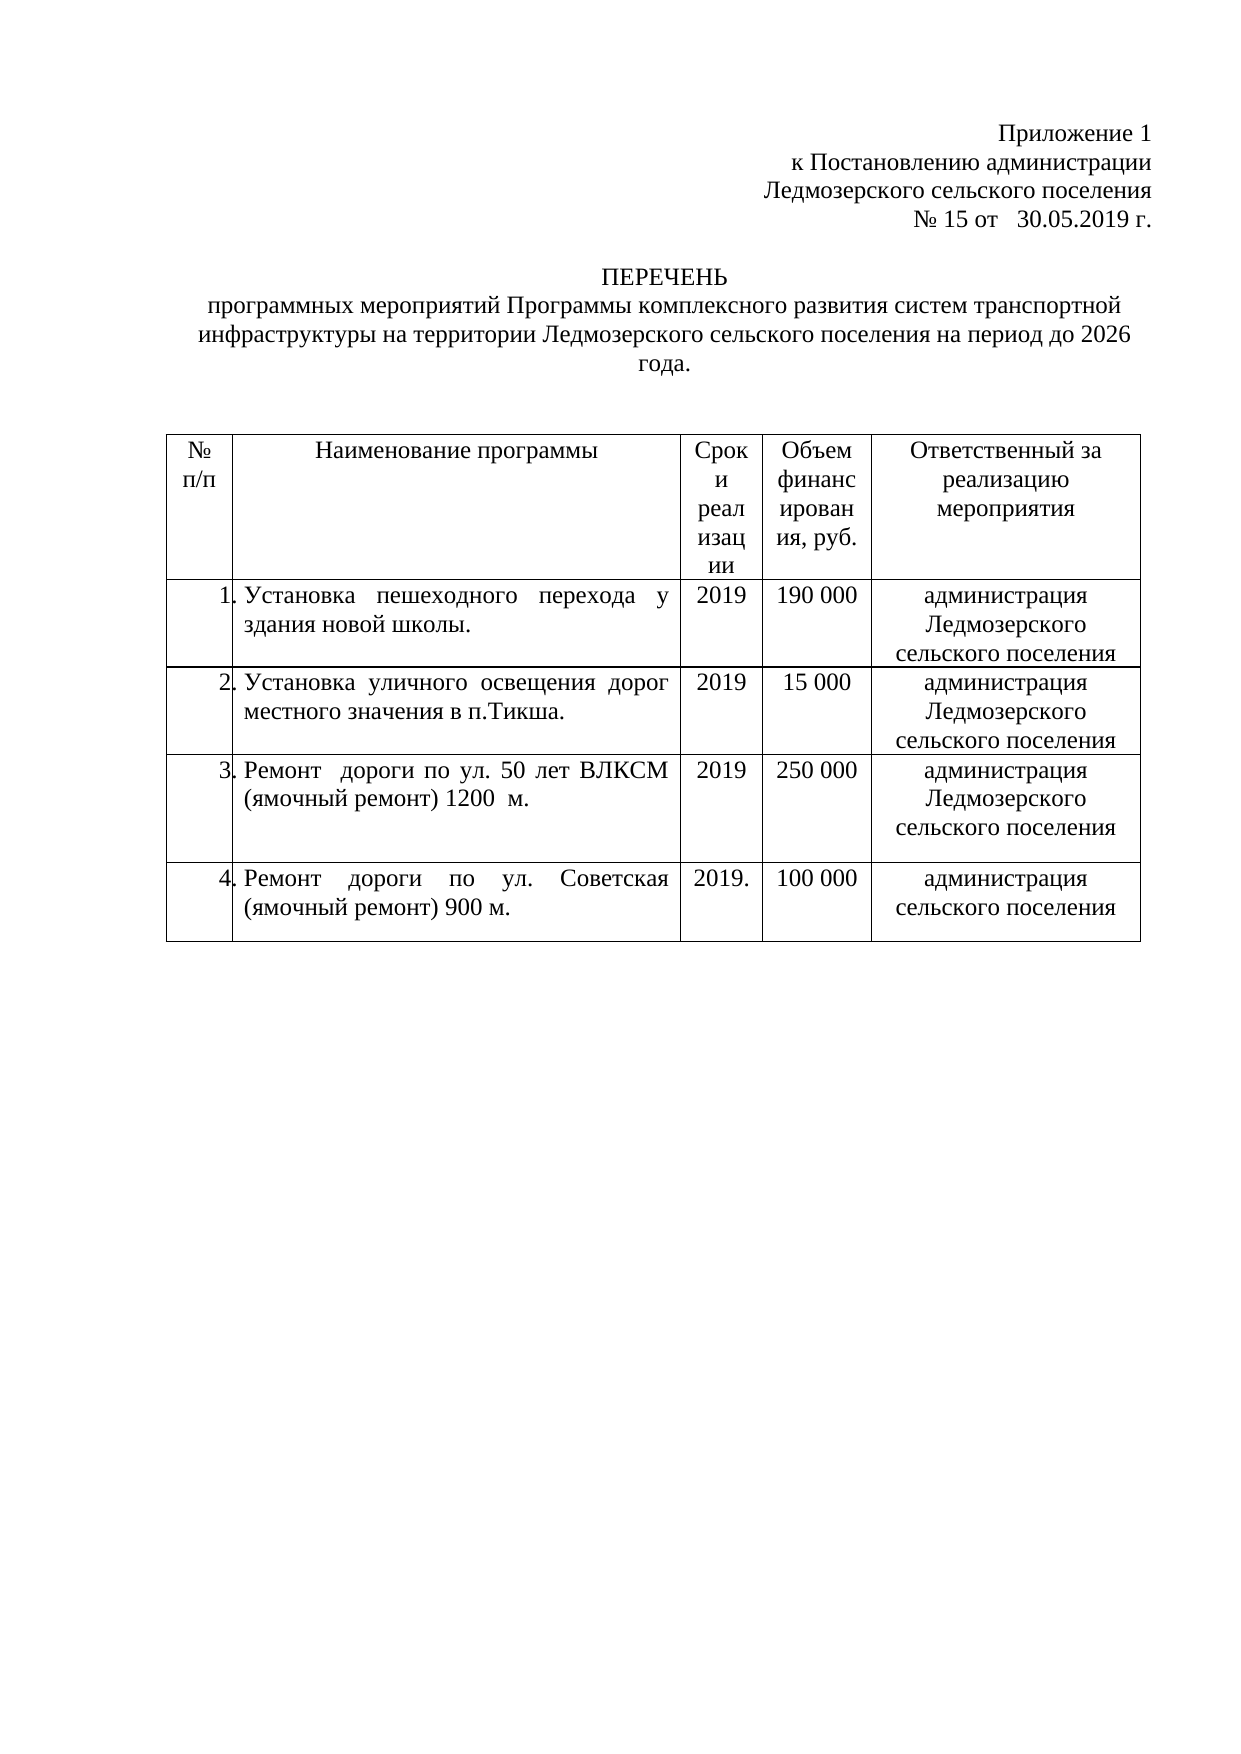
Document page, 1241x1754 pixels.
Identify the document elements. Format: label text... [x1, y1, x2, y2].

table_cell [167, 668, 232, 754]
table_cell [167, 580, 232, 666]
table_cell Ремонт дороги по ул. Советская (ямочный ремонт) 900 м. [233, 863, 680, 941]
table_header Сроки реализации [681, 435, 762, 579]
table_header Ответственный за реализацию мероприятия [872, 435, 1140, 579]
table_header Наименование программы [233, 435, 680, 579]
table_cell 2019. [681, 863, 762, 941]
table_cell администрация Ледмозерского сельского поселения [872, 668, 1140, 754]
table_cell 2019 [681, 755, 762, 862]
text Приложение 1 [177, 118, 1152, 147]
table_cell Установка пешеходного перехода у здания новой школы. [233, 580, 680, 666]
table_cell администрация сельского поселения [872, 863, 1140, 941]
table_cell администрация Ледмозерского сельского поселения [872, 580, 1140, 666]
table_cell администрация Ледмозерского сельского поселения [872, 755, 1140, 862]
text к Постановлению администрации [177, 147, 1152, 176]
text программных мероприятий Программы комплексного развития систем транспортной инфраструктуры на территории Ледмозерского сельского поселения на период до 2026 года. [177, 291, 1152, 377]
table_cell 2019 [681, 580, 762, 666]
table_cell [167, 755, 232, 862]
table_cell Установка уличного освещения дорог местного значения в п.Тикша. [233, 668, 680, 754]
table_header № п/п [167, 435, 232, 579]
table_cell Ремонт дороги по ул. 50 лет ВЛКСМ (ямочный ремонт) 1200 м. [233, 755, 680, 862]
text № 15 от 30.05.2019 г. [177, 204, 1152, 233]
table_cell 250 000 [763, 755, 871, 862]
table_cell 100 000 [763, 863, 871, 941]
table_cell 190 000 [763, 580, 871, 666]
table_header Объем финансирования, руб. [763, 435, 871, 579]
table_cell [167, 863, 232, 941]
table_cell 15 000 [763, 668, 871, 754]
text Ледмозерского сельского поселения [177, 176, 1152, 204]
table_cell 2019 [681, 668, 762, 754]
text ПЕРЕЧЕНЬ [177, 262, 1152, 291]
